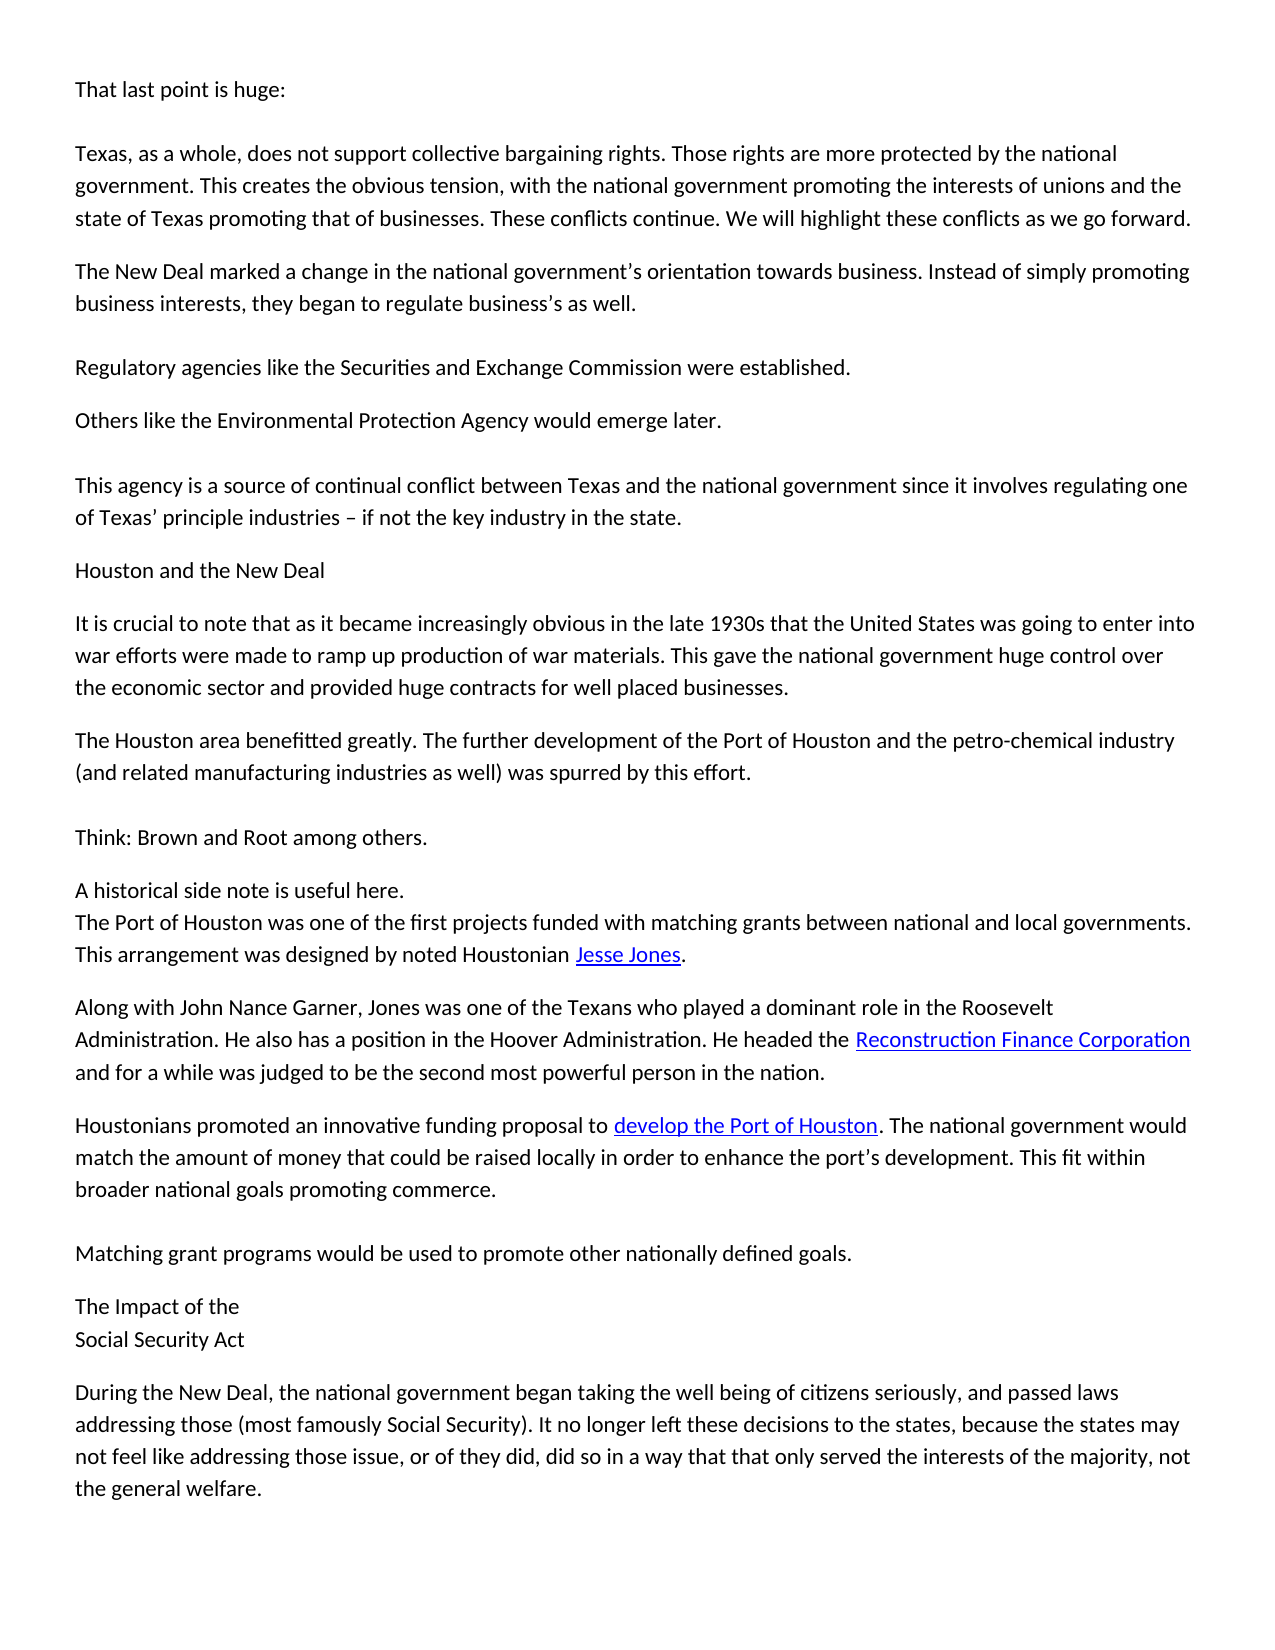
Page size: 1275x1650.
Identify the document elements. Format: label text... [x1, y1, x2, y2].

text Houstonians promoted an innovative funding proposal to develop the Port of Houston. The national government would match the amount of money that could be raised locally in order to enhance the port’s development. This fit within broader national goals promoting commerce. Matching grant programs would be used to promote other nationally defined goals. [75, 1111, 1200, 1267]
text The New Deal marked a change in the national government’s orientation towards business. Instead of simply promoting business interests, they began to regulate business’s as well. Regulatory agencies like the Securities and Exchange Commission were established. [75, 257, 1200, 381]
text Along with John Nance Garner, Jones was one of the Texans who played a dominant role in the Roosevelt Administration. He also has a position in the Hoover Administration. He headed the Reconstruction Finance Corporation and for a while was judged to be the second most powerful person in the nation. [75, 993, 1200, 1086]
text Houston and the New Deal [75, 556, 1200, 584]
text The Impact of the Social Security Act [75, 1292, 1200, 1353]
text During the New Deal, the national government began taking the well being of citizens seriously, and passed laws addressing those (most famously Social Security). It no longer left these decisions to the states, because the states may not feel like addressing those issue, or of they did, did so in a way that that only served the interests of the majority, not the general welfare. [75, 1378, 1200, 1502]
text That last point is huge: Texas, as a whole, does not support collective bargaining rights. Those rights are more protected by the national government. This creates the obvious tension, with the national government promoting the interests of unions and the state of Texas promoting that of businesses. These conflicts continue. We will highlight these conflicts as we go forward. [75, 75, 1200, 232]
text The Houston area benefitted greatly. The further development of the Port of Houston and the petro-chemical industry (and related manufacturing industries as well) was spurred by this effort. Think: Brown and Root among others. [75, 726, 1200, 851]
text Others like the Environmental Protection Agency would emerge later. This agency is a source of continual conflict between Texas and the national government since it involves regulating one of Texas’ principle industries – if not the key industry in the state. [75, 406, 1200, 531]
text It is crucial to note that as it became increasingly obvious in the late 1930s that the United States was going to enter into war efforts were made to ramp up production of war materials. This gave the national government huge control over the economic sector and provided huge contracts for well placed businesses. [75, 609, 1200, 701]
text A historical side note is useful here. The Port of Houston was one of the first projects funded with matching grants between national and local governments. This arrangement was designed by noted Houstonian Jesse Jones. [75, 876, 1200, 968]
